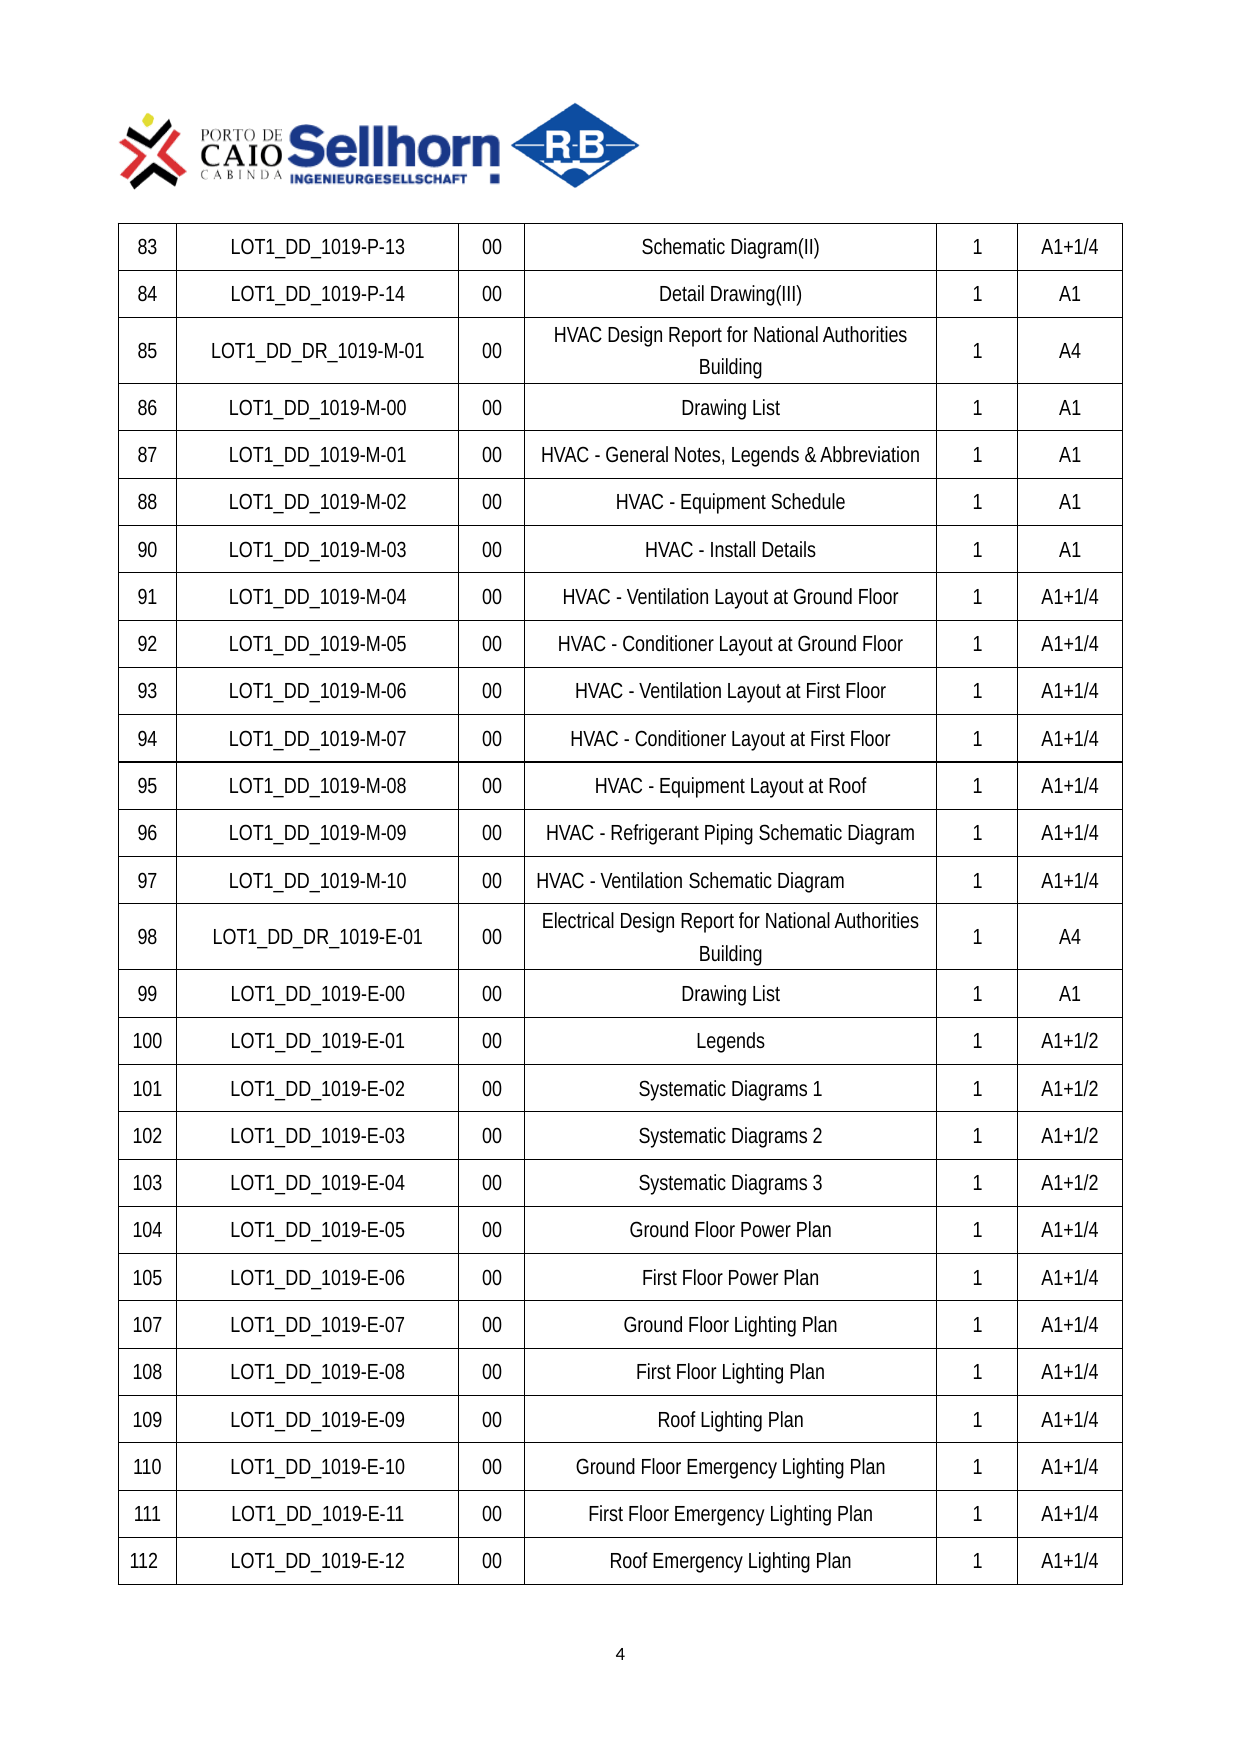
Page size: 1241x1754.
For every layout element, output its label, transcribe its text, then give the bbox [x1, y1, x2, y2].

table_cell 1 [937, 1396, 1017, 1442]
table_cell HVAC - General Notes, Legends & Abbreviation [525, 431, 936, 478]
table_cell 101 [119, 1065, 176, 1111]
table_cell First Floor Emergency Lighting Plan [525, 1491, 936, 1537]
table_cell 00 [459, 384, 524, 430]
table_cell Systematic Diagrams 1 [525, 1065, 936, 1111]
table_cell LOT1_DD_1019-E-04 [177, 1160, 458, 1206]
table_cell HVAC - Ventilation Schematic Diagram [525, 857, 936, 903]
table_cell 00 [459, 1443, 524, 1489]
table_cell 100 [119, 1018, 176, 1064]
table_cell 96 [119, 810, 176, 856]
table_cell Roof Emergency Lighting Plan [525, 1538, 936, 1584]
table_cell 91 [119, 573, 176, 619]
table_cell A1+1/2 [1018, 1018, 1122, 1064]
table_cell LOT1_DD_1019-M-07 [177, 715, 458, 761]
table_cell A1+1/4 [1018, 1396, 1122, 1442]
table_cell LOT1_DD_1019-E-00 [177, 970, 458, 1017]
table_cell A1+1/4 [1018, 1443, 1122, 1489]
table_cell 00 [459, 1018, 524, 1064]
table_cell A1+1/4 [1018, 857, 1122, 903]
table_cell Drawing List [525, 384, 936, 430]
table_cell 90 [119, 526, 176, 572]
table_cell 00 [459, 1160, 524, 1206]
table_cell Schematic Diagram(II) [525, 224, 936, 270]
table_cell 00 [459, 573, 524, 619]
table_cell A1+1/2 [1018, 1160, 1122, 1206]
table_cell HVAC - Install Details [525, 526, 936, 572]
table_cell A1+1/4 [1018, 224, 1122, 270]
table_cell LOT1_DD_1019-E-03 [177, 1112, 458, 1158]
table_cell 1 [937, 970, 1017, 1017]
table_cell 102 [119, 1112, 176, 1158]
table_cell 1 [937, 1160, 1017, 1206]
table_cell HVAC - Ventilation Layout at First Floor [525, 668, 936, 714]
table_cell 1 [937, 573, 1017, 619]
table_cell Electrical Design Report for National Authorities Building [525, 904, 936, 969]
table_cell LOT1_DD_1019-E-05 [177, 1207, 458, 1253]
table_cell 00 [459, 224, 524, 270]
table_cell A1+1/4 [1018, 810, 1122, 856]
table_cell LOT1_DD_1019-E-01 [177, 1018, 458, 1064]
table_cell HVAC - Conditioner Layout at Ground Floor [525, 621, 936, 667]
table_cell 1 [937, 1443, 1017, 1489]
table_cell 1 [937, 271, 1017, 317]
table_cell LOT1_DD_1019-M-08 [177, 763, 458, 809]
table_cell LOT1_DD_1019-E-09 [177, 1396, 458, 1442]
table_cell 107 [119, 1301, 176, 1348]
table_cell 94 [119, 715, 176, 761]
table_cell 97 [119, 857, 176, 903]
table_cell 00 [459, 904, 524, 969]
table_cell First Floor Lighting Plan [525, 1349, 936, 1395]
table_cell 1 [937, 1018, 1017, 1064]
table_cell 92 [119, 621, 176, 667]
table_cell A1+1/4 [1018, 1254, 1122, 1300]
table_cell A1+1/4 [1018, 621, 1122, 667]
table_cell 00 [459, 526, 524, 572]
table_cell First Floor Power Plan [525, 1254, 936, 1300]
table_cell 00 [459, 763, 524, 809]
table_cell 1 [937, 224, 1017, 270]
table_cell 00 [459, 1491, 524, 1537]
table_cell 1 [937, 810, 1017, 856]
table_cell 00 [459, 1349, 524, 1395]
table_cell A1+1/4 [1018, 1207, 1122, 1253]
table_cell 00 [459, 271, 524, 317]
table_cell A1+1/4 [1018, 1491, 1122, 1537]
table_cell Legends [525, 1018, 936, 1064]
table_cell 00 [459, 668, 524, 714]
table_cell 105 [119, 1254, 176, 1300]
picture [118, 100, 645, 190]
table_cell A1 [1018, 271, 1122, 317]
table_cell 98 [119, 904, 176, 969]
table_cell 99 [119, 970, 176, 1017]
table_cell LOT1_DD_1019-M-05 [177, 621, 458, 667]
table_cell 1 [937, 1491, 1017, 1537]
table_cell 93 [119, 668, 176, 714]
table_cell 112 [119, 1538, 176, 1584]
table_cell 00 [459, 621, 524, 667]
table_cell Systematic Diagrams 3 [525, 1160, 936, 1206]
table_cell LOT1_DD_1019-P-13 [177, 224, 458, 270]
table_cell 1 [937, 904, 1017, 969]
table_cell LOT1_DD_1019-E-08 [177, 1349, 458, 1395]
table_cell A1+1/4 [1018, 573, 1122, 619]
table_cell 1 [937, 526, 1017, 572]
table_cell A1 [1018, 526, 1122, 572]
table_cell LOT1_DD_1019-E-07 [177, 1301, 458, 1348]
table_cell Ground Floor Power Plan [525, 1207, 936, 1253]
table_cell Ground Floor Emergency Lighting Plan [525, 1443, 936, 1489]
table_cell LOT1_DD_1019-E-02 [177, 1065, 458, 1111]
table_cell A1+1/4 [1018, 668, 1122, 714]
table_cell LOT1_DD_1019-P-14 [177, 271, 458, 317]
table_cell 1 [937, 318, 1017, 383]
table_cell A1+1/4 [1018, 1301, 1122, 1348]
table_cell 00 [459, 1301, 524, 1348]
table_cell A1+1/2 [1018, 1112, 1122, 1158]
table_cell HVAC - Refrigerant Piping Schematic Diagram [525, 810, 936, 856]
table_cell 110 [119, 1443, 176, 1489]
table_cell 88 [119, 479, 176, 525]
table_cell LOT1_DD_1019-E-06 [177, 1254, 458, 1300]
table_cell Detail Drawing(III) [525, 271, 936, 317]
table_cell 1 [937, 1112, 1017, 1158]
table_cell 00 [459, 1065, 524, 1111]
table_cell Systematic Diagrams 2 [525, 1112, 936, 1158]
table_cell LOT1_DD_1019-M-10 [177, 857, 458, 903]
table_cell LOT1_DD_1019-E-10 [177, 1443, 458, 1489]
table_cell 1 [937, 1301, 1017, 1348]
table_cell LOT1_DD_1019-M-03 [177, 526, 458, 572]
table_cell LOT1_DD_DR_1019-M-01 [177, 318, 458, 383]
table_cell 00 [459, 318, 524, 383]
table_cell A4 [1018, 318, 1122, 383]
table_cell 104 [119, 1207, 176, 1253]
table_cell A1+1/2 [1018, 1065, 1122, 1111]
table_cell 84 [119, 271, 176, 317]
table_cell HVAC - Equipment Layout at Roof [525, 763, 936, 809]
table_cell 1 [937, 668, 1017, 714]
table_cell LOT1_DD_DR_1019-E-01 [177, 904, 458, 969]
table_cell LOT1_DD_1019-M-01 [177, 431, 458, 478]
table_cell LOT1_DD_1019-M-00 [177, 384, 458, 430]
table_cell LOT1_DD_1019-M-09 [177, 810, 458, 856]
table_cell 83 [119, 224, 176, 270]
table_cell 1 [937, 1254, 1017, 1300]
table_cell 00 [459, 1396, 524, 1442]
table_cell 1 [937, 384, 1017, 430]
table_cell Drawing List [525, 970, 936, 1017]
table_cell 1 [937, 715, 1017, 761]
table_cell 00 [459, 1207, 524, 1253]
table_cell 1 [937, 621, 1017, 667]
table_cell 1 [937, 1349, 1017, 1395]
table_cell 108 [119, 1349, 176, 1395]
table_cell 00 [459, 810, 524, 856]
table_cell LOT1_DD_1019-M-02 [177, 479, 458, 525]
table_cell 1 [937, 479, 1017, 525]
table_cell A1+1/4 [1018, 1538, 1122, 1584]
table_cell 85 [119, 318, 176, 383]
table_cell 00 [459, 431, 524, 478]
table_cell LOT1_DD_1019-M-04 [177, 573, 458, 619]
table_cell A1+1/4 [1018, 715, 1122, 761]
table_cell 86 [119, 384, 176, 430]
table_cell 1 [937, 431, 1017, 478]
table_cell 00 [459, 479, 524, 525]
table_cell 1 [937, 1065, 1017, 1111]
table_cell HVAC - Ventilation Layout at Ground Floor [525, 573, 936, 619]
table_cell 00 [459, 715, 524, 761]
table_cell 00 [459, 1538, 524, 1584]
table_cell LOT1_DD_1019-E-12 [177, 1538, 458, 1584]
table_cell 00 [459, 1112, 524, 1158]
table_cell 00 [459, 1254, 524, 1300]
table_cell LOT1_DD_1019-M-06 [177, 668, 458, 714]
table_cell 87 [119, 431, 176, 478]
table_cell A1 [1018, 970, 1122, 1017]
table_cell A1+1/4 [1018, 1349, 1122, 1395]
table_cell HVAC Design Report for National Authorities Building [525, 318, 936, 383]
table_cell 95 [119, 763, 176, 809]
table_cell 1 [937, 763, 1017, 809]
table_cell Roof Lighting Plan [525, 1396, 936, 1442]
table_cell A1 [1018, 384, 1122, 430]
table_cell 103 [119, 1160, 176, 1206]
table_cell HVAC - Conditioner Layout at First Floor [525, 715, 936, 761]
table_cell Ground Floor Lighting Plan [525, 1301, 936, 1348]
table_cell 1 [937, 1538, 1017, 1584]
table_cell LOT1_DD_1019-E-11 [177, 1491, 458, 1537]
table_cell 00 [459, 970, 524, 1017]
table_cell 00 [459, 857, 524, 903]
table_cell A1+1/4 [1018, 763, 1122, 809]
table_cell 109 [119, 1396, 176, 1442]
table_cell 1 [937, 1207, 1017, 1253]
table_cell A4 [1018, 904, 1122, 969]
table_cell 1 [937, 857, 1017, 903]
table_cell HVAC - Equipment Schedule [525, 479, 936, 525]
table_cell A1 [1018, 431, 1122, 478]
table_cell 111 [119, 1491, 176, 1537]
table_cell A1 [1018, 479, 1122, 525]
